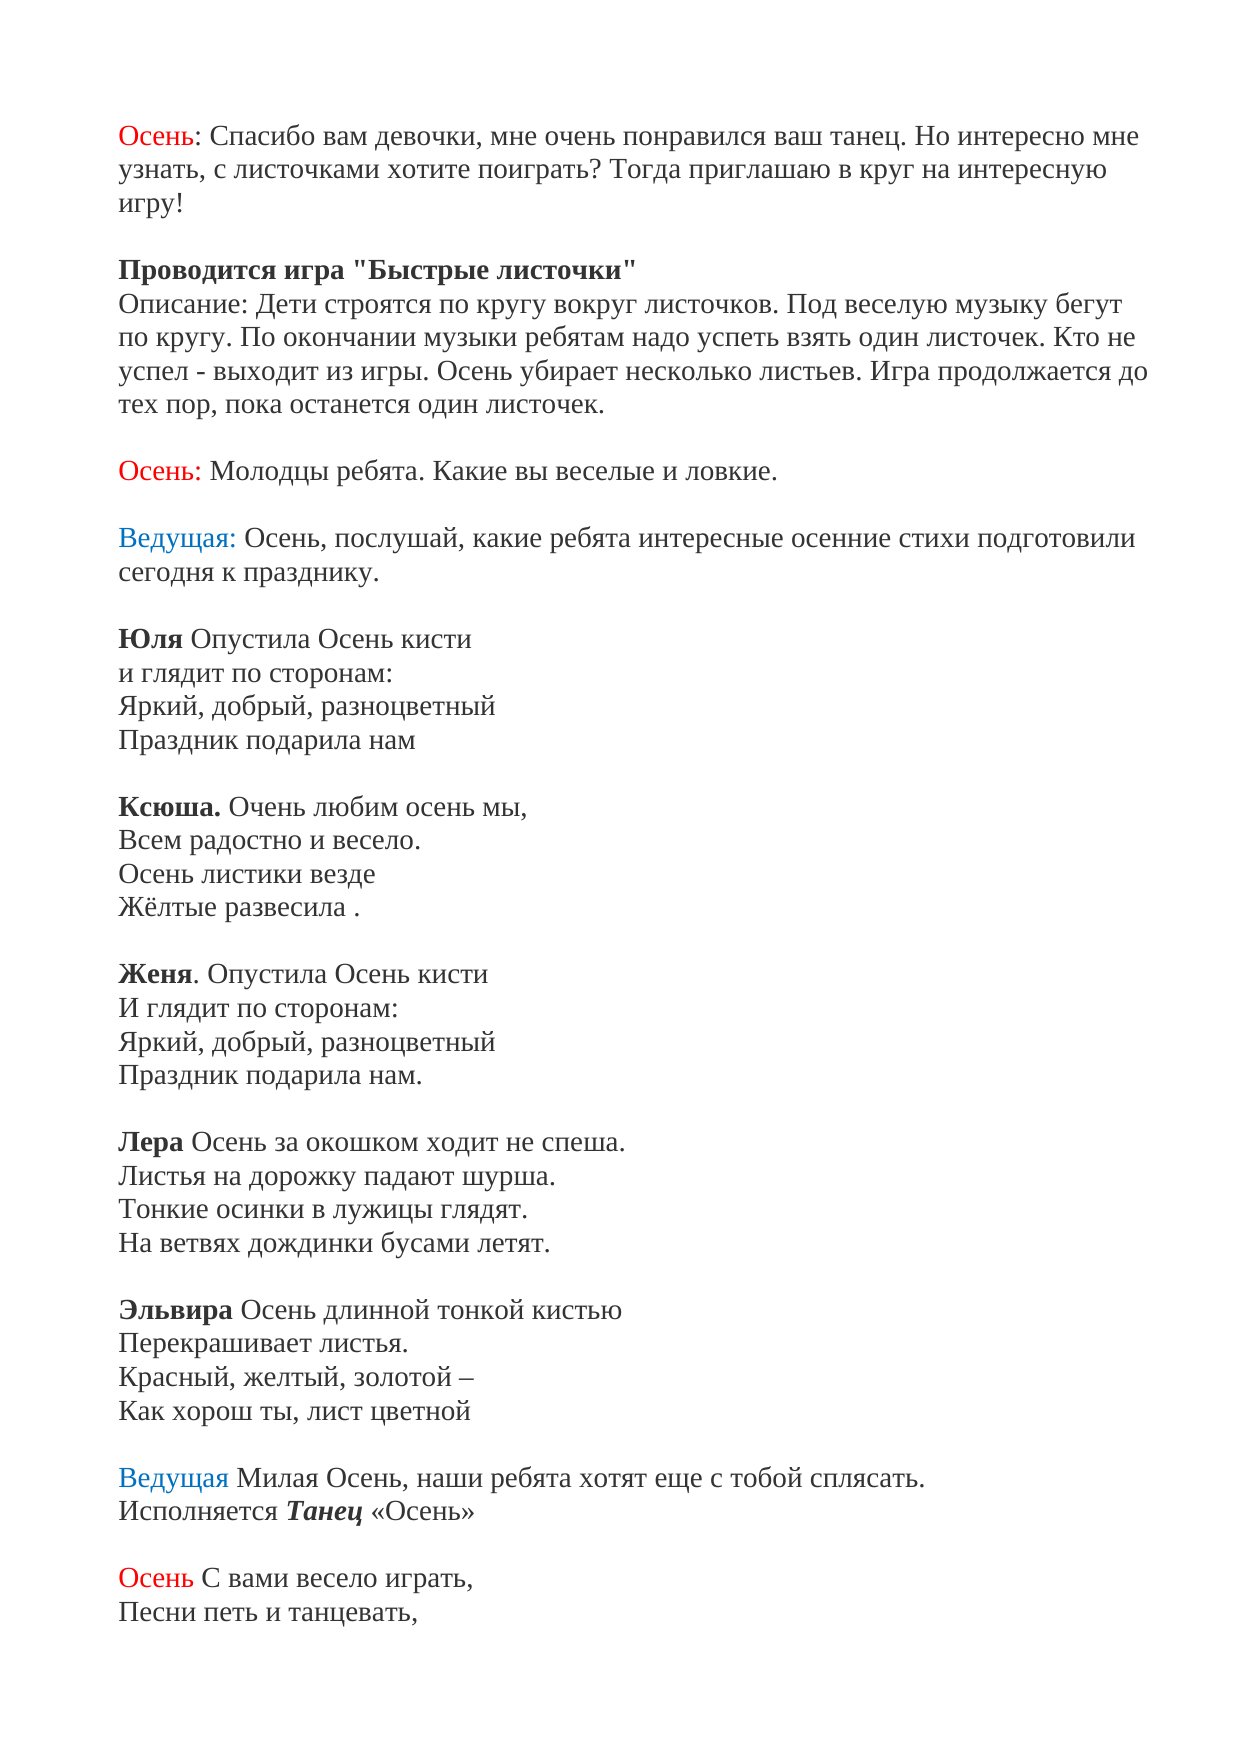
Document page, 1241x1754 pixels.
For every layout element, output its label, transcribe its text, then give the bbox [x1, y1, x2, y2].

text Ксюша. Очень любим осень мы, [118, 789, 1152, 822]
text Исполняется Танец «Осень» [118, 1493, 1152, 1527]
text Описание: Дети строятся по кругу вокруг листочков. Под веселую музыку бегут по кругу. По окончании музыки ребятам надо успеть взять один листочек. Кто не успел - выходит из игры. Осень убирает несколько листьев. Игра продолжается до тех пор, пока останется один листочек. [118, 286, 1152, 420]
text Праздник подарила нам. [118, 1057, 1152, 1091]
text и глядит по сторонам: [118, 655, 1152, 688]
text Как хорош ты, лист цветной [118, 1393, 1152, 1426]
text Проводится игра "Быстрые листочки" [118, 252, 1152, 286]
text Всем радостно и весело. [118, 822, 1152, 856]
text Песни петь и танцевать, [118, 1594, 1152, 1627]
text Тонкие осинки в лужицы глядят. [118, 1191, 1152, 1225]
text Женя. Опустила Осень кисти [118, 957, 1152, 990]
text Яркий, добрый, разноцветный [118, 1024, 1152, 1057]
text Яркий, добрый, разноцветный [118, 688, 1152, 722]
text На ветвях дождинки бусами летят. [118, 1225, 1152, 1258]
text Ведущая Милая Осень, наши ребята хотят еще с тобой сплясать. [118, 1460, 1152, 1493]
text Красный, желтый, золотой – [118, 1359, 1152, 1393]
text Юля Опустила Осень кисти [118, 621, 1152, 655]
text Эльвира Осень длинной тонкой кистью [118, 1292, 1152, 1326]
text Перекрашивает листья. [118, 1326, 1152, 1359]
text Ведущая: Осень, послушай, какие ребята интересные осенние стихи подготовили сегодня к празднику. [118, 521, 1152, 588]
text И глядит по сторонам: [118, 990, 1152, 1024]
text Праздник подарила нам [118, 722, 1152, 755]
text Листья на дорожку падают шурша. [118, 1158, 1152, 1191]
text Осень листики везде [118, 856, 1152, 889]
text Осень: Спасибо вам девочки, мне очень понравился ваш танец. Но интересно мне узнать, с листочками хотите поиграть? Тогда приглашаю в круг на интересную игру! [118, 118, 1152, 219]
text Жёлтые развесила . [118, 889, 1152, 923]
text Осень С вами весело играть, [118, 1560, 1152, 1594]
text Лера Осень за окошком ходит не спеша. [118, 1124, 1152, 1158]
text Осень: Молодцы ребята. Какие вы веселые и ловкие. [118, 453, 1152, 487]
